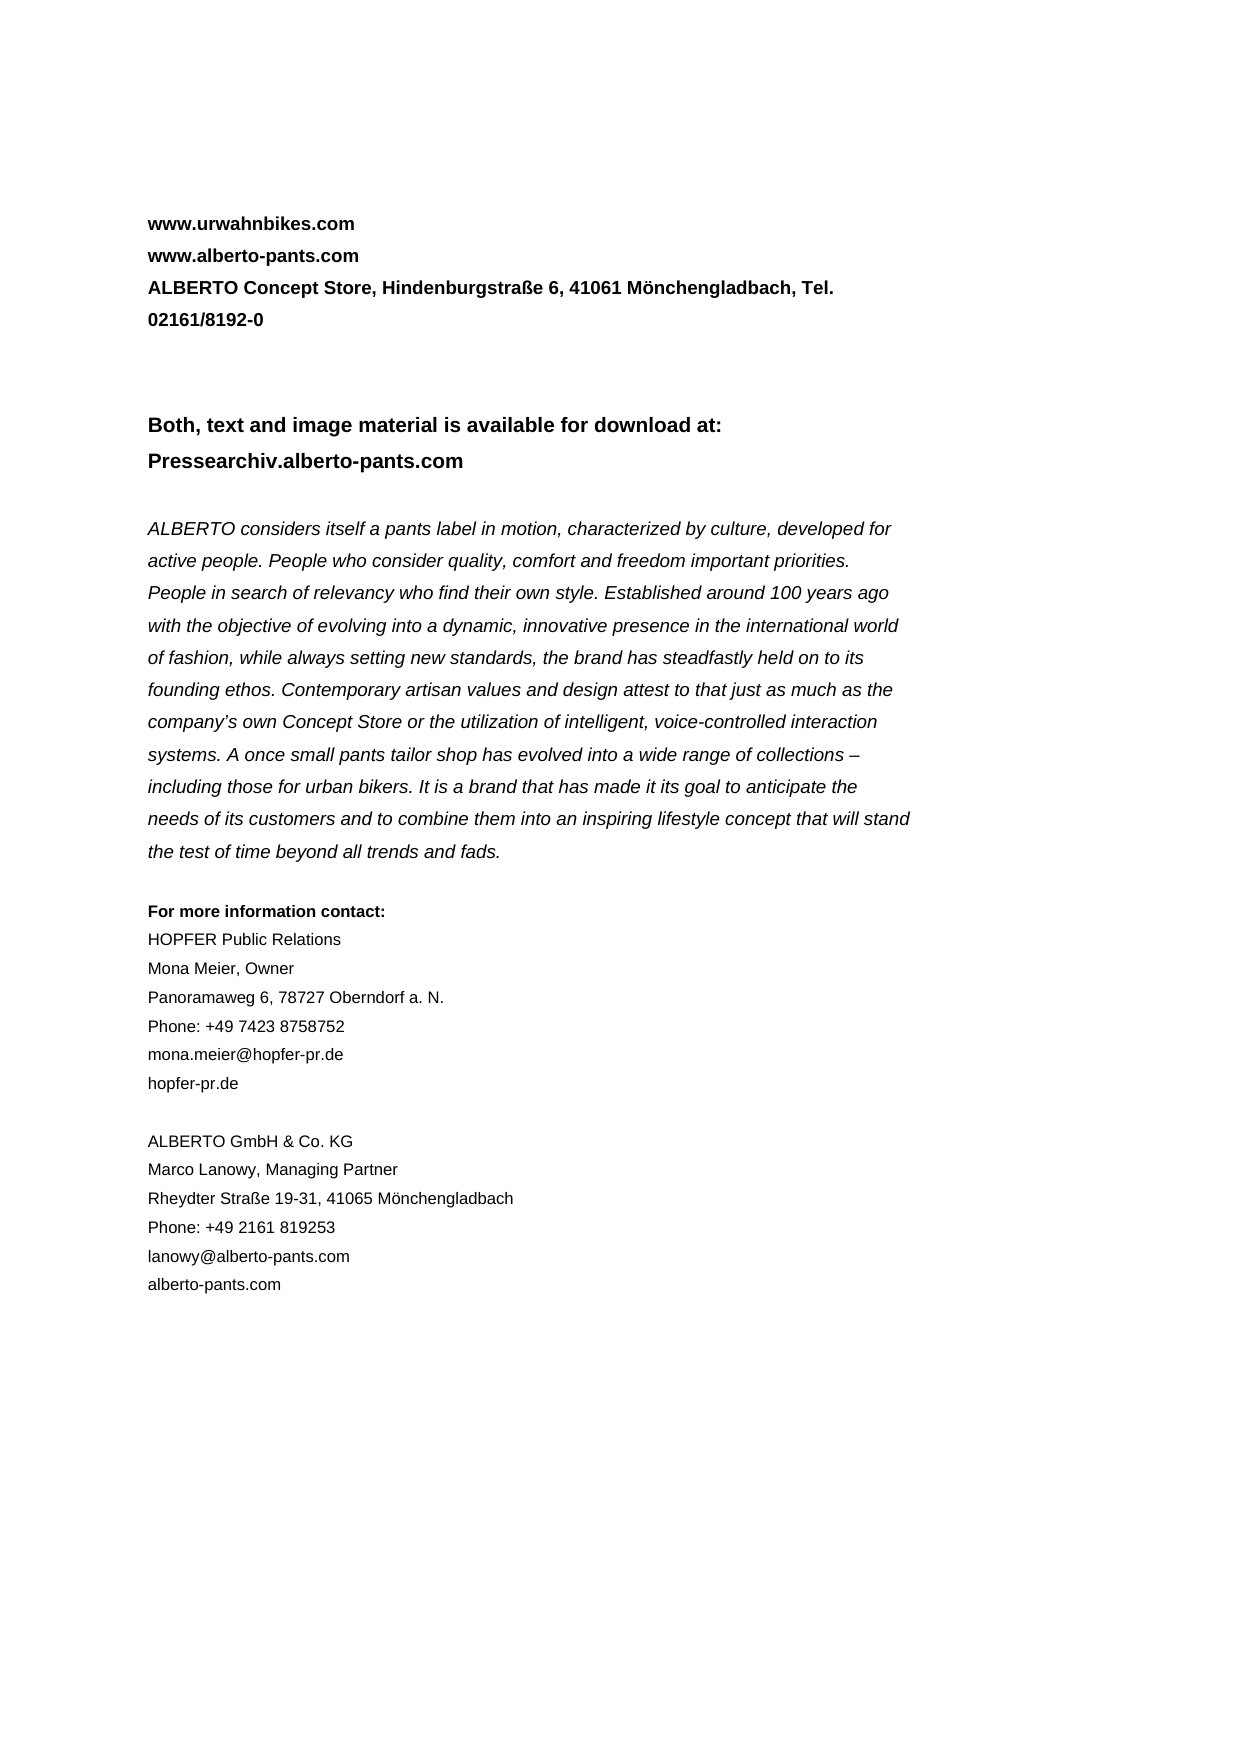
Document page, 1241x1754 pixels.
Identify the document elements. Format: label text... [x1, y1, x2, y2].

text ALBERTO GmbH & Co. KG [148, 1131, 1172, 1151]
text mona.meier@hopfer-pr.de [148, 1045, 1172, 1064]
text For more information contact: [148, 901, 1093, 921]
text Marco Lanowy, Managing Partner [148, 1160, 1172, 1179]
text hopfer-pr.de [148, 1074, 1172, 1093]
text HOPFER Public Relations [148, 930, 1093, 949]
text www.urwahnbikes.com [148, 212, 916, 234]
text Phone: +49 7423 8758752 [148, 1016, 1172, 1036]
text Phone: +49 2161 819253 [148, 1218, 1172, 1237]
text Both, text and image material is available for download at: [148, 413, 916, 437]
text Panoramaweg 6, 78727 Oberndorf a. N. [148, 988, 1093, 1007]
text lanowy@alberto-pants.com [148, 1246, 1172, 1266]
text Pressearchiv.alberto-pants.com [148, 449, 916, 473]
text www.alberto-pants.com ALBERTO Concept Store, Hindenburgstraße 6, 41061 Mönchengladbach, Tel. 02161/8192-0 [148, 244, 916, 331]
text ALBERTO considers itself a pants label in motion, characterized by culture, developed for active people. People who consider quality, comfort and freedom important priorities. People in search of relevancy who find their own style. Established around 100 years ago with the objective of evolving into a dynamic, innovative presence in the international world of fashion, while always setting new standards, the brand has steadfastly held on to its founding ethos. Contemporary artisan values and design attest to that just as much as the company’s own Concept Store or the utilization of intelligent, voice-controlled interaction systems. A once small pants tailor shop has evolved into a wide range of collections – including those for urban bikers. It is a brand that has made it its goal to anticipate the needs of its customers and to combine them into an inspiring lifestyle concept that will stand the test of time beyond all trends and fads. [148, 517, 915, 862]
text Mona Meier, Owner [148, 959, 1211, 978]
text alberto-pants.com [148, 1275, 1172, 1294]
text Rheydter Straße 19-31, 41065 Mönchengladbach [148, 1189, 1172, 1208]
